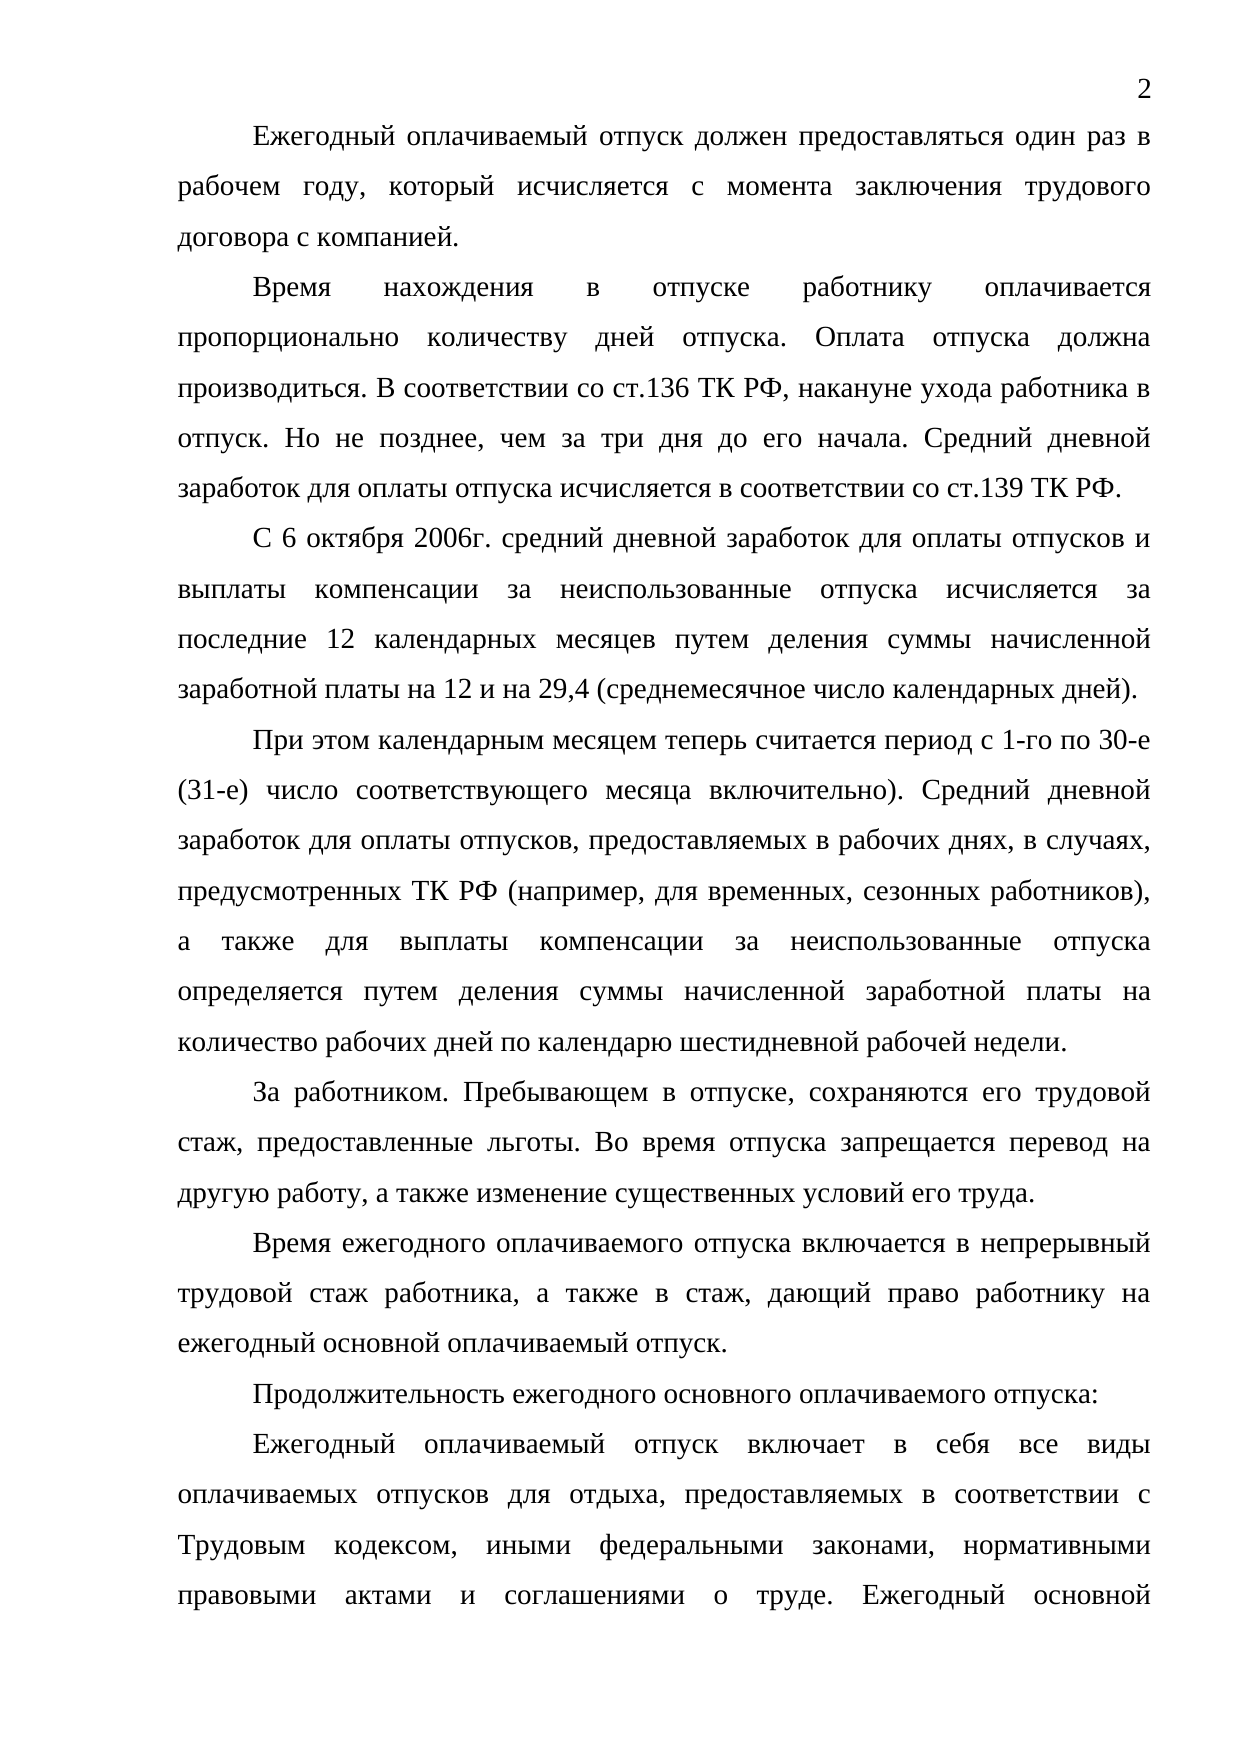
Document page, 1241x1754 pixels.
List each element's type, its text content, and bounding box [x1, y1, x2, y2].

text Ежегодный оплачиваемый отпуск должен предоставляться один раз в рабочем году, который исчисляется с момента заключения трудового договора с компанией. [177, 118, 1152, 252]
text С 6 октября 2006г. средний дневной заработок для оплаты отпусков и выплаты компенсации за неиспользованные отпуска исчисляется за последние 12 календарных месяцев путем деления суммы начисленной заработной платы на 12 и на 29,4 (среднемесячное число календарных дней). [177, 521, 1152, 705]
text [177, 1426, 1152, 1611]
text Продолжительность ежегодного основного оплачиваемого отпуска: [177, 1376, 1152, 1409]
text Время ежегодного оплачиваемого отпуска включается в непрерывный трудовой стаж работника, а также в стаж, дающий право работнику на ежегодный основной оплачиваемый отпуск. [177, 1225, 1152, 1359]
text При этом календарным месяцем теперь считается период с 1-го по 30-е (31-е) число соответствующего месяца включительно). Средний дневной заработок для оплаты отпусков, предоставляемых в рабочих днях, в случаях, предусмотренных ТК РФ (например, для временных, сезонных работников), а также для выплаты компенсации за неиспользованные отпуска определяется путем деления суммы начисленной заработной платы на количество рабочих дней по календарю шестидневной рабочей недели. [177, 722, 1152, 1057]
text За работником. Пребывающем в отпуске, сохраняются его трудовой стаж, предоставленные льготы. Во время отпуска запрещается перевод на другую работу, а также изменение существенных условий его труда. [177, 1074, 1152, 1208]
text Время нахождения в отпуске работнику оплачивается пропорционально количеству дней отпуска. Оплата отпуска должна производиться. В соответствии со ст.136 ТК РФ, накануне ухода работника в отпуск. Но не позднее, чем за три дня до его начала. Средний дневной заработок для оплаты отпуска исчисляется в соответствии со ст.139 ТК РФ. [177, 269, 1152, 504]
